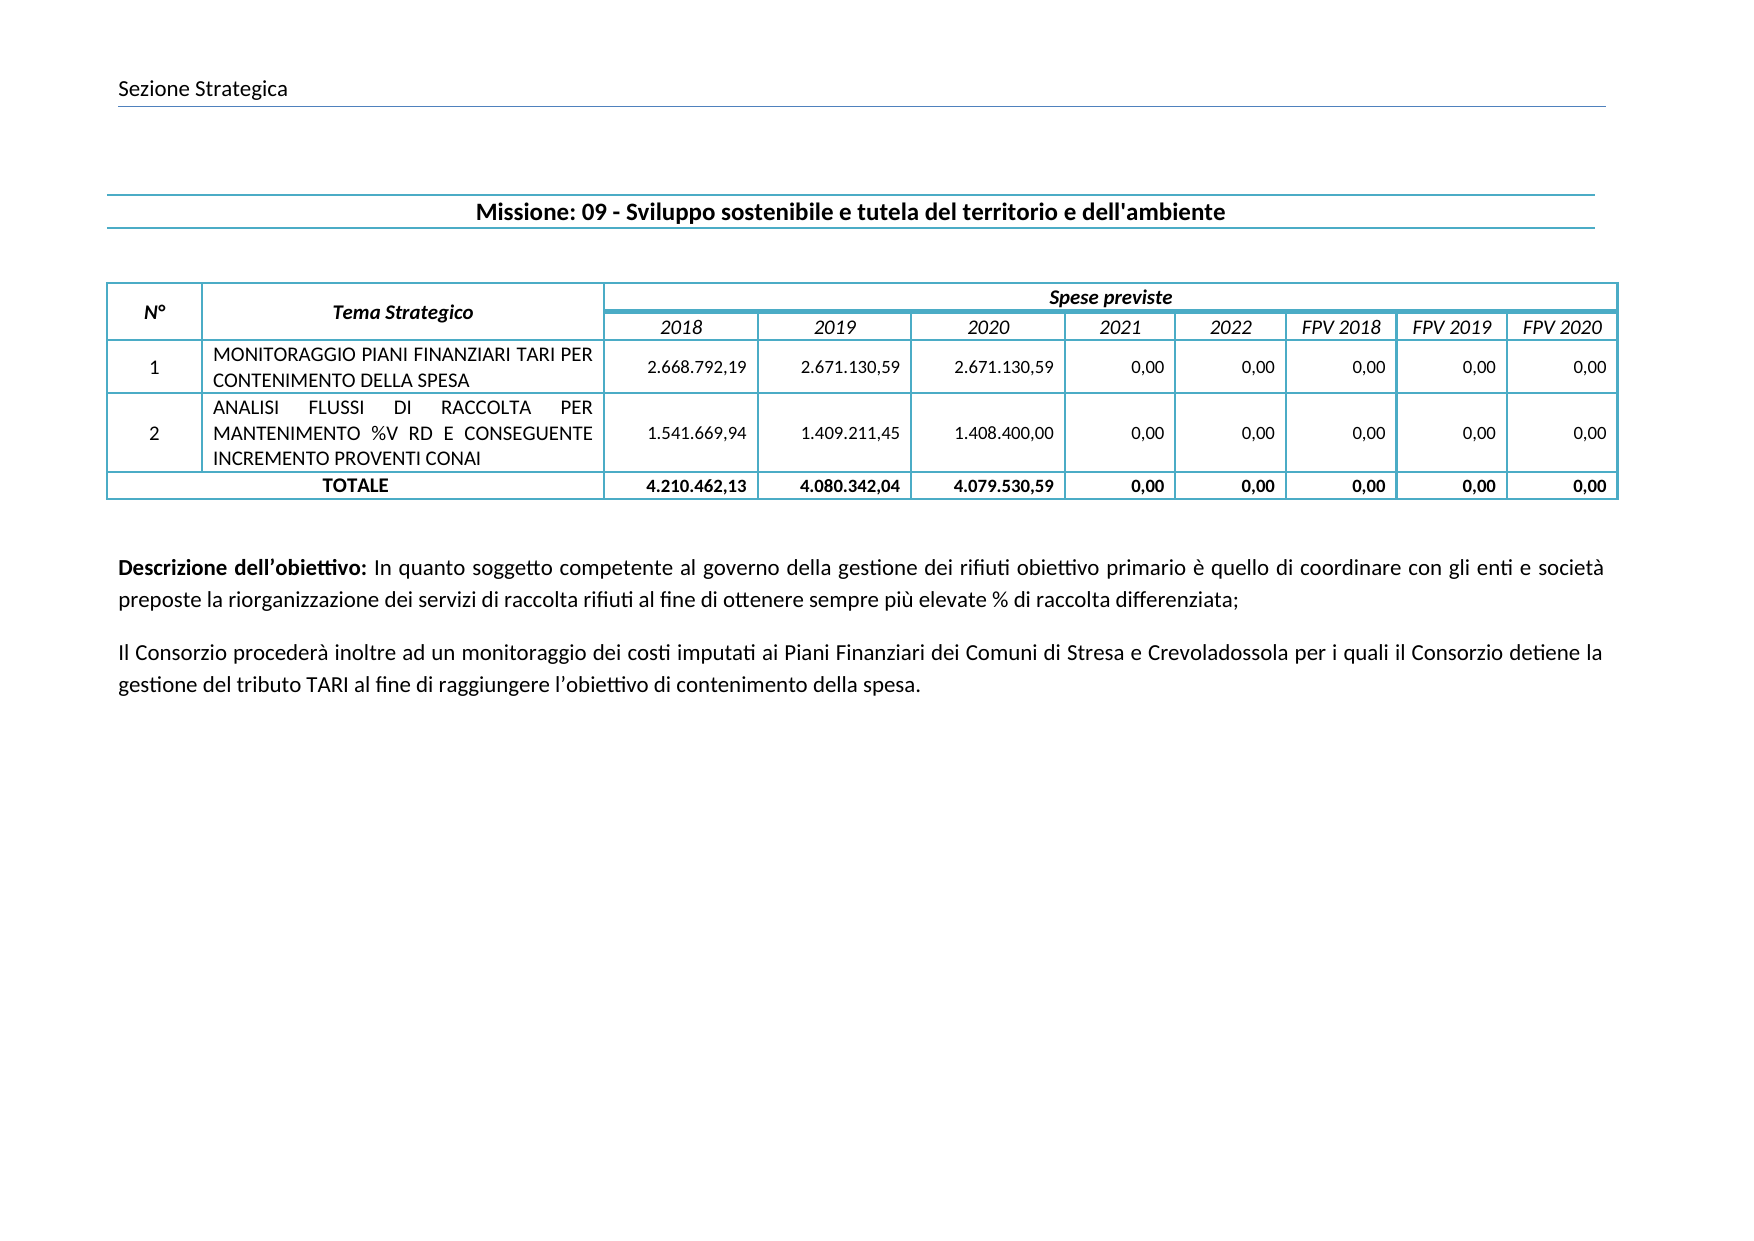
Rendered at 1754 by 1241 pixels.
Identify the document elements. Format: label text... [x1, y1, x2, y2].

table_cell 0,00 [1398, 394, 1506, 471]
table_cell 2019 [759, 314, 910, 339]
table_header Tema Strategico [203, 284, 603, 339]
table_cell 4.210.462,13 [605, 473, 757, 498]
table_cell 2021 [1066, 314, 1174, 339]
table_cell 0,00 [1287, 473, 1395, 498]
table_header Spese previste [605, 284, 1616, 309]
table_cell 0,00 [1066, 394, 1174, 471]
table_cell MONITORAGGIO PIANI FINANZIARI TARI PER CONTENIMENTO DELLA SPESA [203, 341, 603, 392]
table_cell 0,00 [1508, 473, 1616, 498]
table_cell 1 [108, 341, 201, 392]
table_cell 2 [108, 394, 201, 471]
table_cell 2.671.130,59 [759, 341, 910, 392]
table_cell 0,00 [1066, 341, 1174, 392]
table_cell 1.409.211,45 [759, 394, 910, 471]
table_header N° [108, 284, 201, 339]
table_cell 2.671.130,59 [912, 341, 1064, 392]
table_cell 0,00 [1287, 394, 1395, 471]
table_cell 0,00 [1508, 341, 1616, 392]
table_header Missione: 09 - Sviluppo sostenibile e tutela del territorio e dell'ambiente [107, 196, 1595, 227]
table_cell 0,00 [1176, 341, 1285, 392]
table_cell 1.541.669,94 [605, 394, 757, 471]
table_cell 0,00 [1287, 341, 1395, 392]
text Descrizione dell’obiettivo: In quanto soggetto competente al governo della gestione dei rifiuti obiettivo primario è quello di coordinare con gli enti e società preposte la riorganizzazione dei servizi di raccolta rifiuti al fine di ottenere sempre più elevate % di raccolta differenziata; [118, 553, 1606, 613]
table_cell 0,00 [1176, 394, 1285, 471]
table_cell 1.408.400,00 [912, 394, 1064, 471]
table_cell TOTALE [108, 473, 603, 498]
table_cell 2018 [605, 314, 757, 339]
table_cell 0,00 [1508, 394, 1616, 471]
table_cell 0,00 [1398, 341, 1506, 392]
table_cell FPV 2018 [1287, 314, 1395, 339]
table_cell FPV 2019 [1398, 314, 1506, 339]
table_cell 4.079.530,59 [912, 473, 1064, 498]
table_cell 4.080.342,04 [759, 473, 910, 498]
table_cell 0,00 [1176, 473, 1285, 498]
table_cell ANALISI FLUSSI DI RACCOLTA PER MANTENIMENTO %V RD E CONSEGUENTE INCREMENTO PROVENTI CONAI [203, 394, 603, 471]
table_cell 2022 [1176, 314, 1285, 339]
text Il Consorzio procederà inoltre ad un monitoraggio dei costi imputati ai Piani Finanziari dei Comuni di Stresa e Crevoladossola per i quali il Consorzio detiene la gestione del tributo TARI al fine di raggiungere l’obiettivo di contenimento della spesa. [118, 638, 1606, 699]
table_cell 0,00 [1066, 473, 1174, 498]
table_cell 0,00 [1398, 473, 1506, 498]
table_cell 2.668.792,19 [605, 341, 757, 392]
table_cell FPV 2020 [1508, 314, 1616, 339]
table_cell 2020 [912, 314, 1064, 339]
